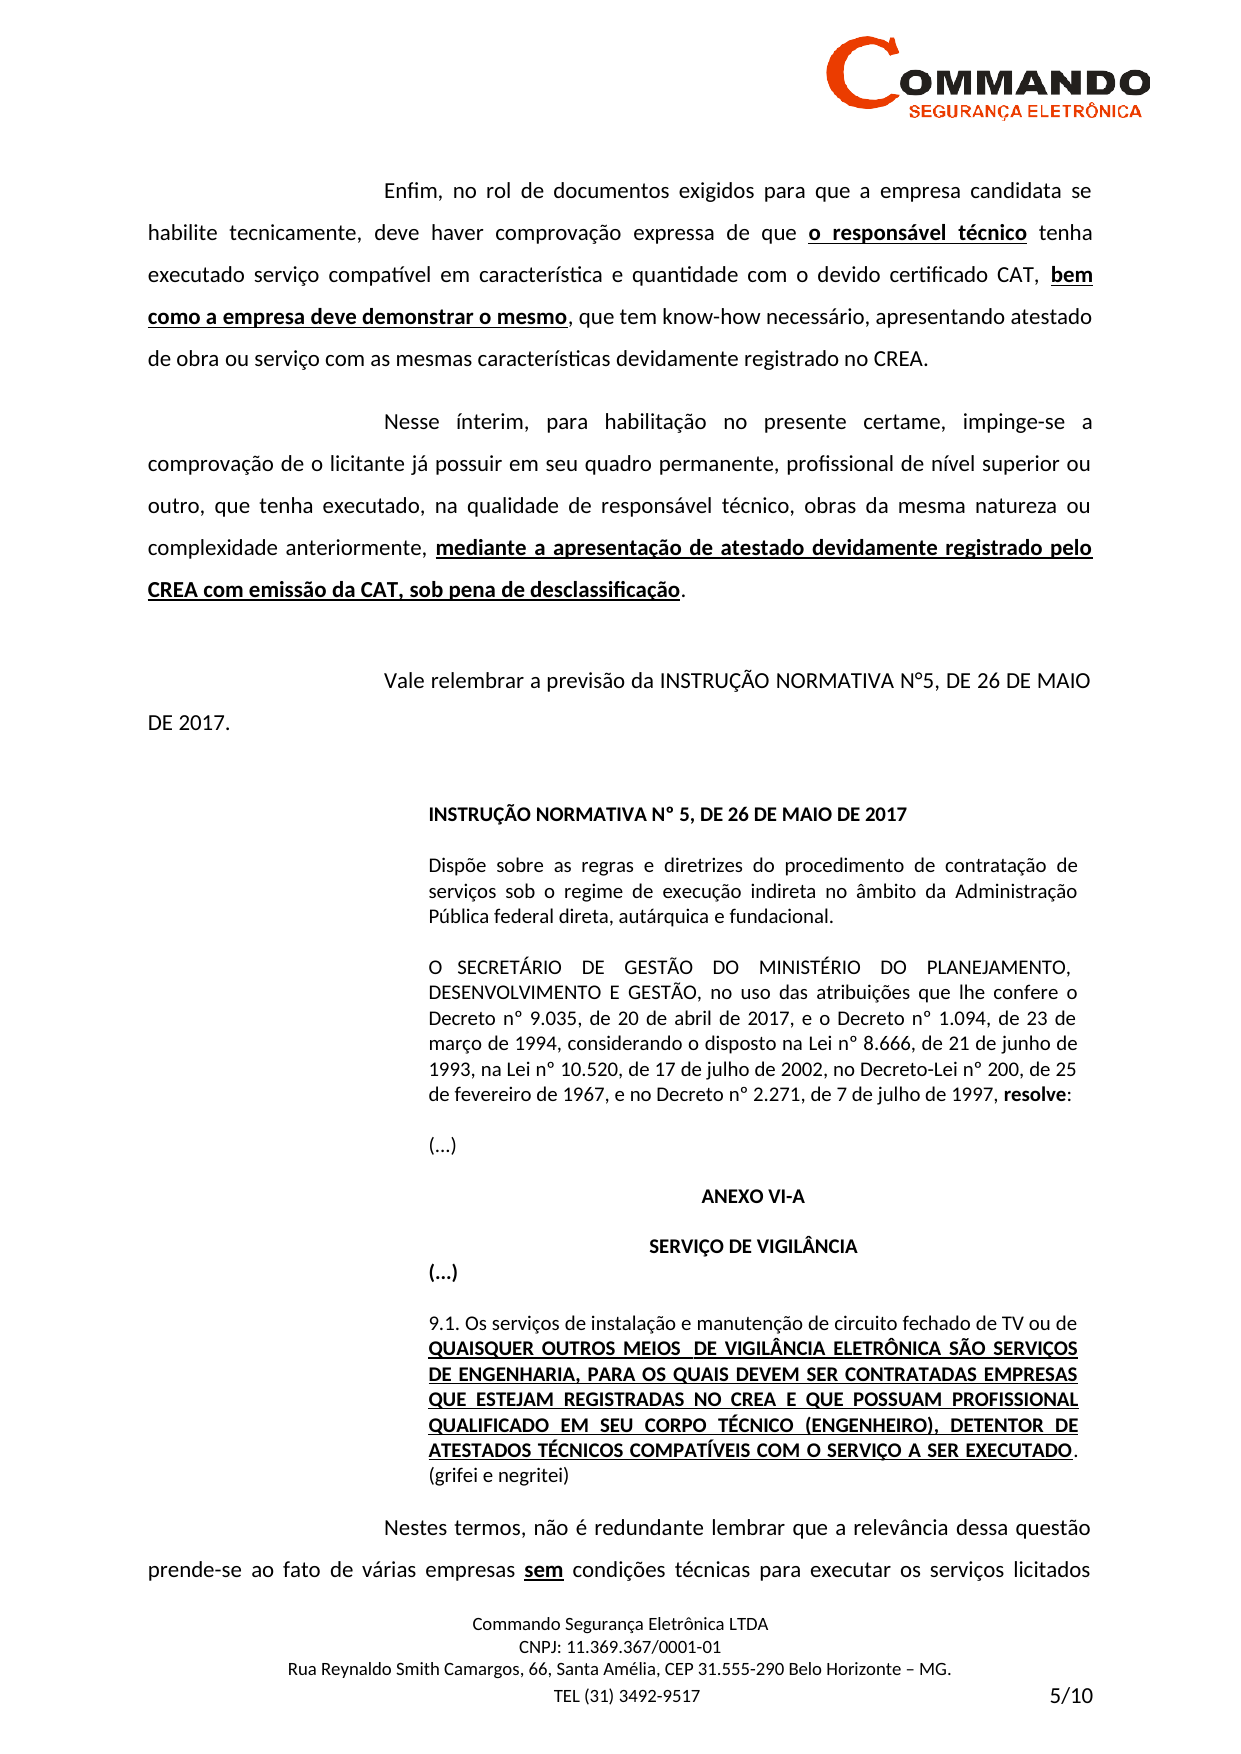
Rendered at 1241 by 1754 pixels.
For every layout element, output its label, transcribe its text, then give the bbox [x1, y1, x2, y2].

text 9.1. Os serviços de instalação e manutenção de circuito fechado de TV ou de QUAISQUER OUTROS MEIOS DE VIGILÂNCIA ELETRÔNICA SÃO SERVIÇOS DE ENGENHARIA, PARA OS QUAIS DEVEM SER CONTRATADAS EMPRESAS QUE ESTEJAM REGISTRADAS NO CREA E QUE POSSUAM PROFISSIONAL QUALIFICADO EM SEU CORPO TÉCNICO (ENGENHEIRO), DETENTOR DE ATESTADOS TÉCNICOS COMPATÍVEIS COM O SERVIÇO A SER EXECUTADO. (grifei e negritei) [428, 1310, 1078, 1357]
text O SECRETÁRIO DE GESTÃO DO MINISTÉRIO DO PLANEJAMENTO, [428, 954, 1105, 979]
text INSTRUÇÃO NORMATIVA Nº 5, DE 26 DE MAIO DE 2017 [428, 802, 1105, 827]
text Nesse ínterim, para habilitação no presente certame, impinge-se a comprovação de o licitante já possuir em seu quadro permanente, profissional de nível superior ou outro, que tenha executado, na qualidade de responsável técnico, obras da mesma natureza ou complexidade anteriormente, mediante a apresentação de atestado devidamente registrado pelo CREA com emissão da CAT, sob pena de desclassificação. [148, 407, 1093, 603]
text Enfim, no rol de documentos exigidos para que a empresa candidata se habilite tecnicamente, deve haver comprovação expressa de que o responsável técnico tenha executado serviço compatível em característica e quantidade com o devido certificado CAT, bem como a empresa deve demonstrar o mesmo, que tem know-how necessário, apresentando atestado de obra ou serviço com as mesmas características devidamente registrado no CREA. [148, 177, 1093, 372]
text Dispõe sobre as regras e diretrizes do procedimento de contratação de serviços sob o regime de execução indireta no âmbito da Administração Pública federal direta, autárquica e fundacional. [428, 853, 1078, 929]
text (...) [428, 1132, 1105, 1158]
text (...) [428, 1259, 1105, 1284]
text ANEXO VI-A [701, 1183, 1105, 1208]
text DE 2017. [148, 708, 1105, 736]
text DESENVOLVIMENTO E GESTÃO, no uso das atribuições que lhe confere o Decreto nº 9.035, de 20 de abril de 2017, e o Decreto nº 1.094, de 23 de março de 1994, considerando o disposto na Lei nº 8.666, de 21 de junho de 1993, na Lei nº 10.520, de 17 de julho de 2002, no Decreto-Lei nº 200, de 25 de fevereiro de 1967, e no Decreto nº 2.271, de 7 de julho de 1997, resolve: [428, 979, 1079, 1107]
text 9.1. Os serviços de instalação e manutenção de circuito fechado de TV ou de QUAISQUER OUTROS MEIOS DE VIGILÂNCIA ELETRÔNICA SÃO SERVIÇOS DE ENGENHARIA, PARA OS QUAIS DEVEM SER CONTRATADAS EMPRESAS QUE ESTEJAM REGISTRADAS NO CREA E QUE POSSUAM PROFISSIONAL QUALIFICADO EM SEU CORPO TÉCNICO (ENGENHEIRO), DETENTOR DE ATESTADOS TÉCNICOS COMPATÍVEIS COM O SERVIÇO A SER EXECUTADO. (grifei e negritei) [428, 1435, 1078, 1488]
text SERVIÇO DE VIGILÂNCIA [649, 1234, 1105, 1259]
text Nestes termos, não é redundante lembrar que a relevância dessa questão prende-se ao fato de várias empresas sem condições técnicas para executar os serviços licitados [148, 1513, 1093, 1583]
text Vale relembrar a previsão da INSTRUÇÃO NORMATIVA N°5, DE 26 DE MAIO [384, 666, 1105, 694]
picture [826, 36, 1150, 121]
